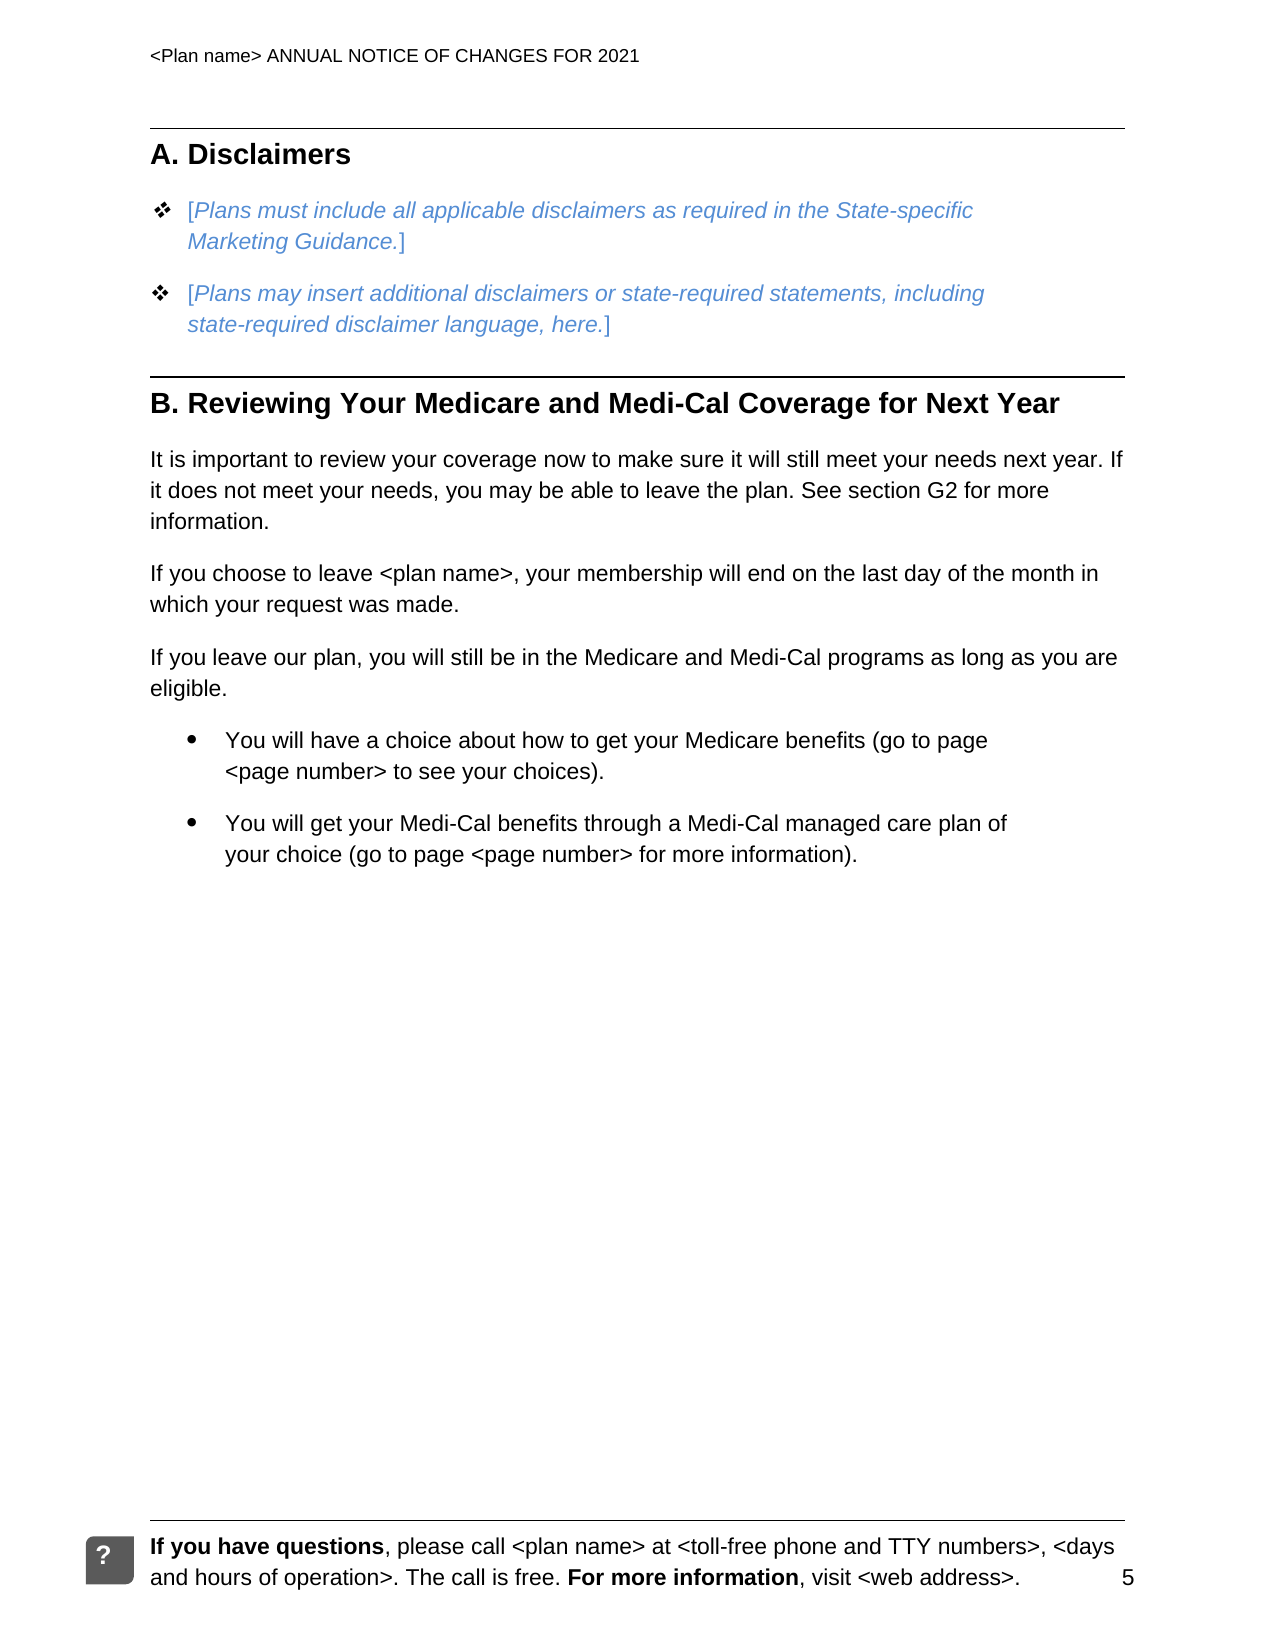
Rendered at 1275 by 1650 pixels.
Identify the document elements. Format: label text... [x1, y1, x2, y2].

list You will have a choice about how to get your Medicare benefits (go to page <page number> to see your choices). [187, 723, 1050, 786]
text If you choose to leave <plan name>, your membership will end on the last day of the month in which your request was made. [150, 557, 1125, 619]
list [Plans may insert additional disclaimers or state-required statements, including state-required disclaimer language, here.] [150, 276, 1050, 339]
subtitle Disclaimers [150, 129, 1125, 172]
text If you leave our plan, you will still be in the Medicare and Medi-Cal programs as long as you are eligible. [150, 640, 1125, 702]
list [Plans must include all applicable disclaimers as required in the State-specific Marketing Guidance.] [150, 193, 1050, 256]
subtitle Reviewing Your Medicare and Medi-Cal Coverage for Next Year [150, 378, 1125, 421]
list You will get your Medi-Cal benefits through a Medi-Cal managed care plan of your choice (go to page <page number> for more information). [187, 807, 1050, 869]
text It is important to review your coverage now to make sure it will still meet your needs next year. If it does not meet your needs, you may be able to leave the plan. See section G2 for more information. [150, 442, 1125, 536]
